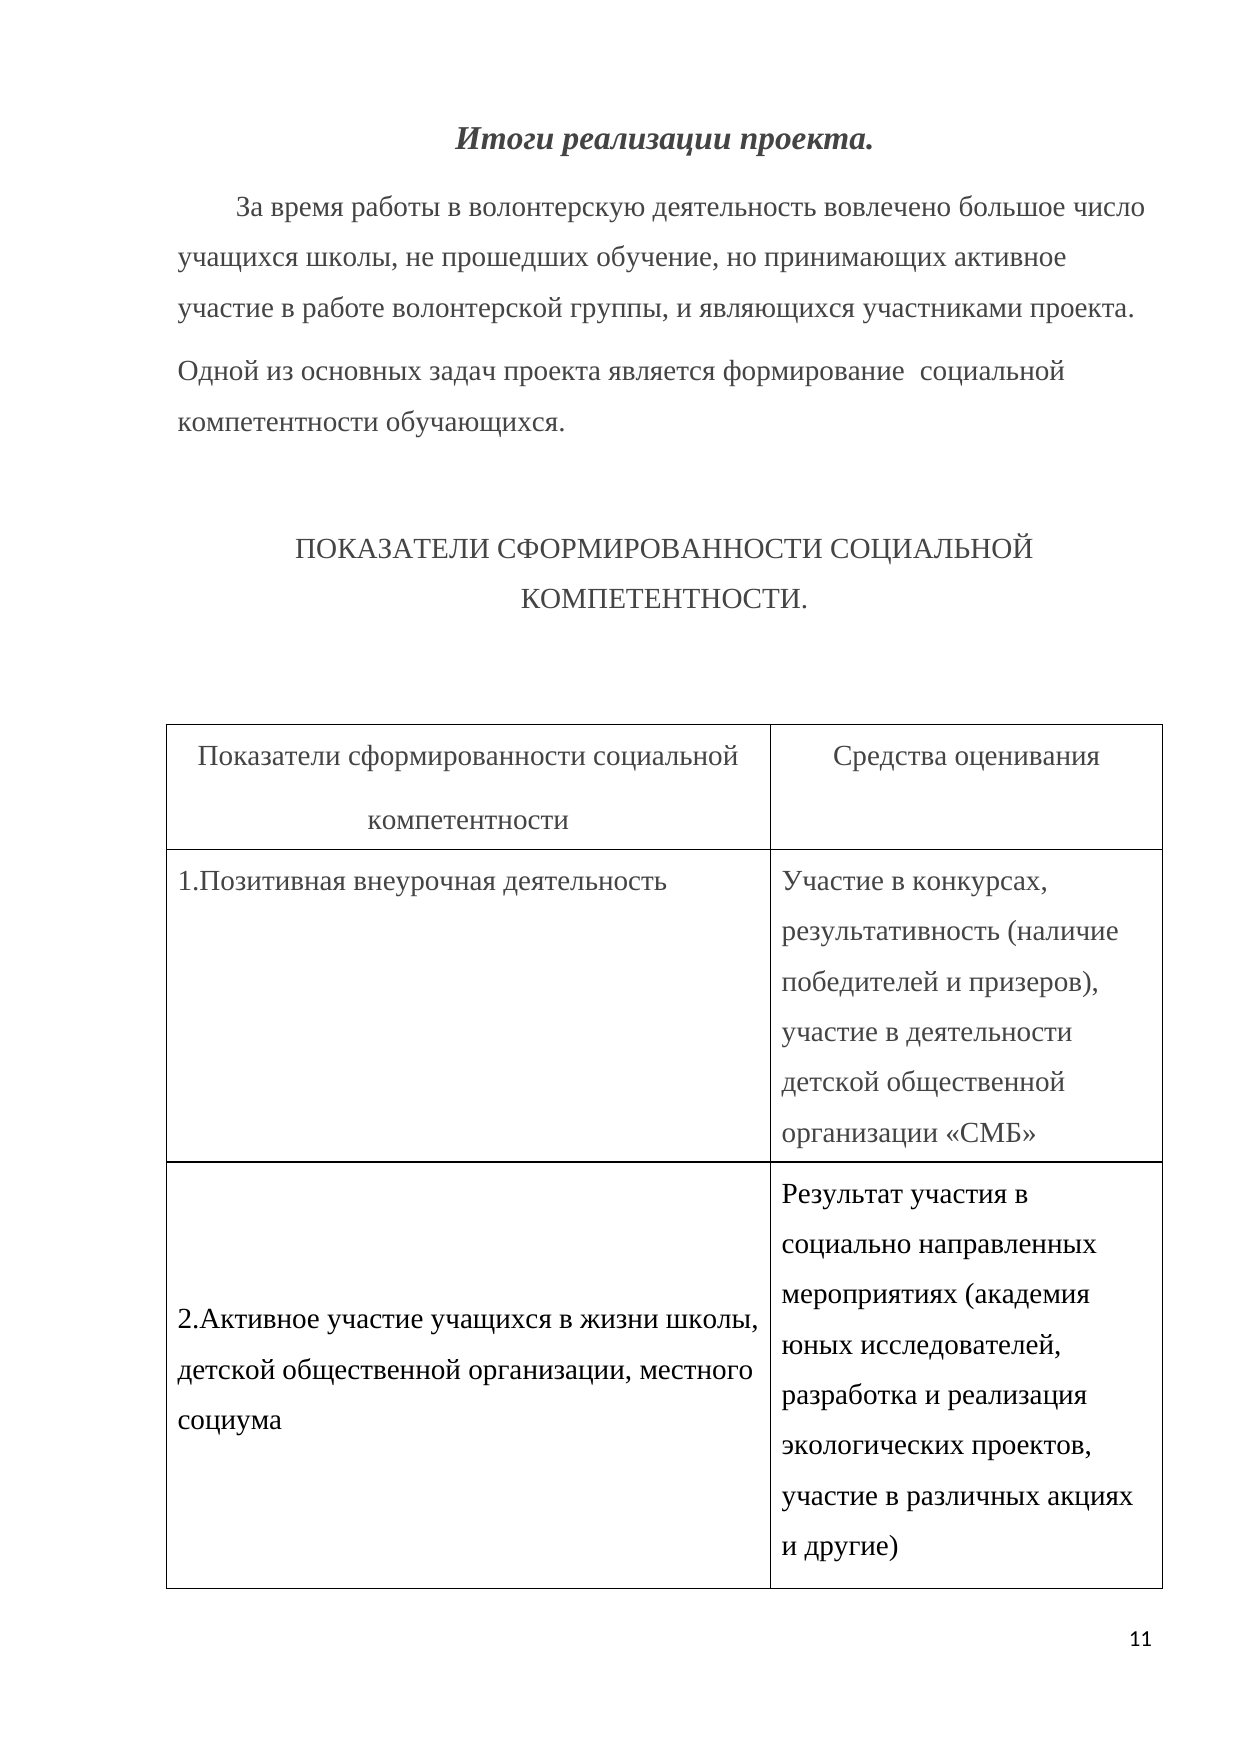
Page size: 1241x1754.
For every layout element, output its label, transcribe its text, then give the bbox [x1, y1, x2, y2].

table_cell Участие в конкурсах, результативность (наличие победителей и призеров), участие в деятельности детской общественной организации «СМБ» [771, 850, 1162, 1161]
text За время работы в волонтерскую деятельность вовлечено большое число учащихся школы, не прошедших обучение, но принимающих активное участие в работе волонтерской группы, и являющихся участниками проекта. [177, 189, 1152, 323]
text Одной из основных задач проекта является формирование социальной компетентности обучающихся. [177, 353, 1152, 437]
table_header Показатели сформированности социальной компетентности [167, 725, 770, 849]
table_cell 1.Позитивная внеурочная деятельность [167, 850, 770, 1161]
text Итоги реализации проекта. [177, 118, 1152, 156]
text ПОКАЗАТЕЛИ СФОРМИРОВАННОСТИ СОЦИАЛЬНОЙ КОМПЕТЕНТНОСТИ. [177, 531, 1152, 615]
table_cell Результат участия в социально направленных мероприятиях (академия юных исследователей, разработка и реализация экологических проектов, участие в различных акциях и другие) [771, 1163, 1162, 1588]
table_header Средства оценивания [771, 725, 1162, 849]
table_cell 2.Активное участие учащихся в жизни школы, детской общественной организации, местного социума [167, 1163, 770, 1588]
